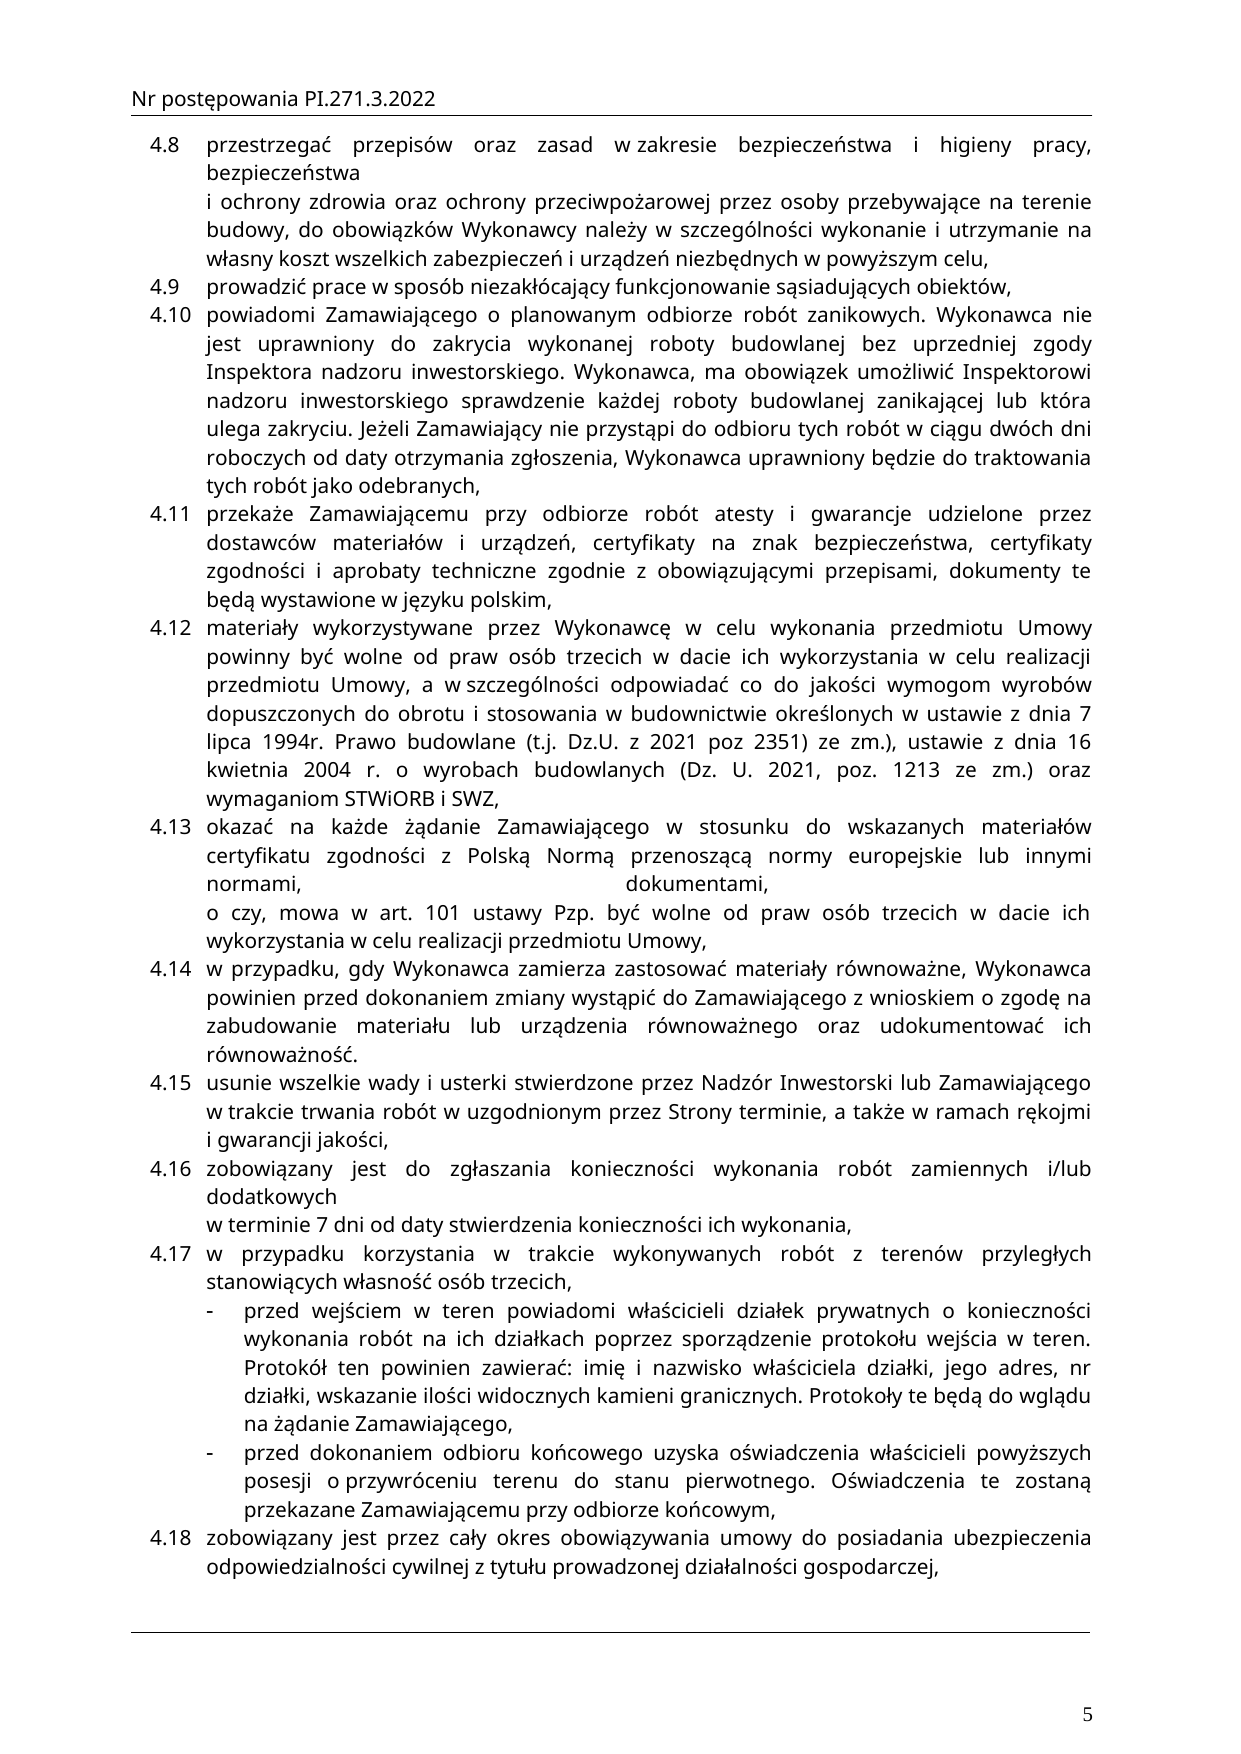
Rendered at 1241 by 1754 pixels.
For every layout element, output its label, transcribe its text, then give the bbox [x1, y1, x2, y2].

list przed wejściem w teren powiadomi właścicieli działek prywatnych o konieczności wykonania robót na ich działkach poprzez sporządzenie protokołu wejścia w teren. Protokół ten powinien zawierać: imię i nazwisko właściciela działki, jego adres, nr działki, wskazanie ilości widocznych kamieni granicznych. Protokoły te będą do wglądu na żądanie Zamawiającego, [206, 1296, 1092, 1438]
list w przypadku korzystania w trakcie wykonywanych robót z terenów przyległych stanowiących własność osób trzecich, [150, 1239, 1092, 1296]
list materiały wykorzystywane przez Wykonawcę w celu wykonania przedmiotu Umowy powinny być wolne od praw osób trzecich w dacie ich wykorzystania w celu realizacji przedmiotu Umowy, a w szczególności odpowiadać co do jakości wymogom wyrobów dopuszczonych do obrotu i stosowania w budownictwie określonych w ustawie z dnia 7 lipca 1994r. Prawo budowlane (t.j. Dz.U. z 2021 poz 2351) ze zm.), ustawie z dnia 16 kwietnia 2004 r. o wyrobach budowlanych (Dz. U. 2021, poz. 1213 ze zm.) oraz wymaganiom STWiORB i SWZ, [150, 613, 1092, 812]
list przed dokonaniem odbioru końcowego uzyska oświadczenia właścicieli powyższych posesji o przywróceniu terenu do stanu pierwotnego. Oświadczenia te zostaną przekazane Zamawiającemu przy odbiorze końcowym, [206, 1438, 1092, 1523]
list przekaże Zamawiającemu przy odbiorze robót atesty i gwarancje udzielone przez dostawców materiałów i urządzeń, certyfikaty na znak bezpieczeństwa, certyfikaty zgodności i aprobaty techniczne zgodnie z obowiązującymi przepisami, dokumenty te będą wystawione w języku polskim, [150, 499, 1092, 613]
list zobowiązany jest przez cały okres obowiązywania umowy do posiadania ubezpieczenia odpowiedzialności cywilnej z tytułu prowadzonej działalności gospodarczej, [150, 1523, 1092, 1580]
list prowadzić prace w sposób niezakłócający funkcjonowanie sąsiadujących obiektów, [150, 272, 1092, 301]
list zobowiązany jest do zgłaszania konieczności wykonania robót zamiennych i/lub dodatkowych w terminie 7 dni od daty stwierdzenia konieczności ich wykonania, [150, 1154, 1092, 1239]
list przestrzegać przepisów oraz zasad w zakresie bezpieczeństwa i higieny pracy, bezpieczeństwa i ochrony zdrowia oraz ochrony przeciwpożarowej przez osoby przebywające na terenie budowy, do obowiązków Wykonawcy należy w szczególności wykonanie i utrzymanie na własny koszt wszelkich zabezpieczeń i urządzeń niezbędnych w powyższym celu, [150, 130, 1092, 272]
list w przypadku, gdy Wykonawca zamierza zastosować materiały równoważne, Wykonawca powinien przed dokonaniem zmiany wystąpić do Zamawiającego z wnioskiem o zgodę na zabudowanie materiału lub urządzenia równoważnego oraz udokumentować ich równoważność. [150, 954, 1092, 1068]
list usunie wszelkie wady i usterki stwierdzone przez Nadzór Inwestorski lub Zamawiającego w trakcie trwania robót w uzgodnionym przez Strony terminie, a także w ramach rękojmi i gwarancji jakości, [150, 1068, 1092, 1154]
list okazać na każde żądanie Zamawiającego w stosunku do wskazanych materiałów certyfikatu zgodności z Polską Normą przenoszącą normy europejskie lub innymi normami, dokumentami, o czy, mowa w art. 101 ustawy Pzp. być wolne od praw osób trzecich w dacie ich wykorzystania w celu realizacji przedmiotu Umowy, [150, 812, 1092, 954]
list powiadomi Zamawiającego o planowanym odbiorze robót zanikowych. Wykonawca nie jest uprawniony do zakrycia wykonanej roboty budowlanej bez uprzedniej zgody Inspektora nadzoru inwestorskiego. Wykonawca, ma obowiązek umożliwić Inspektorowi nadzoru inwestorskiego sprawdzenie każdej roboty budowlanej zanikającej lub która ulega zakryciu. Jeżeli Zamawiający nie przystąpi do odbioru tych robót w ciągu dwóch dni roboczych od daty otrzymania zgłoszenia, Wykonawca uprawniony będzie do traktowania tych robót jako odebranych, [150, 301, 1092, 499]
